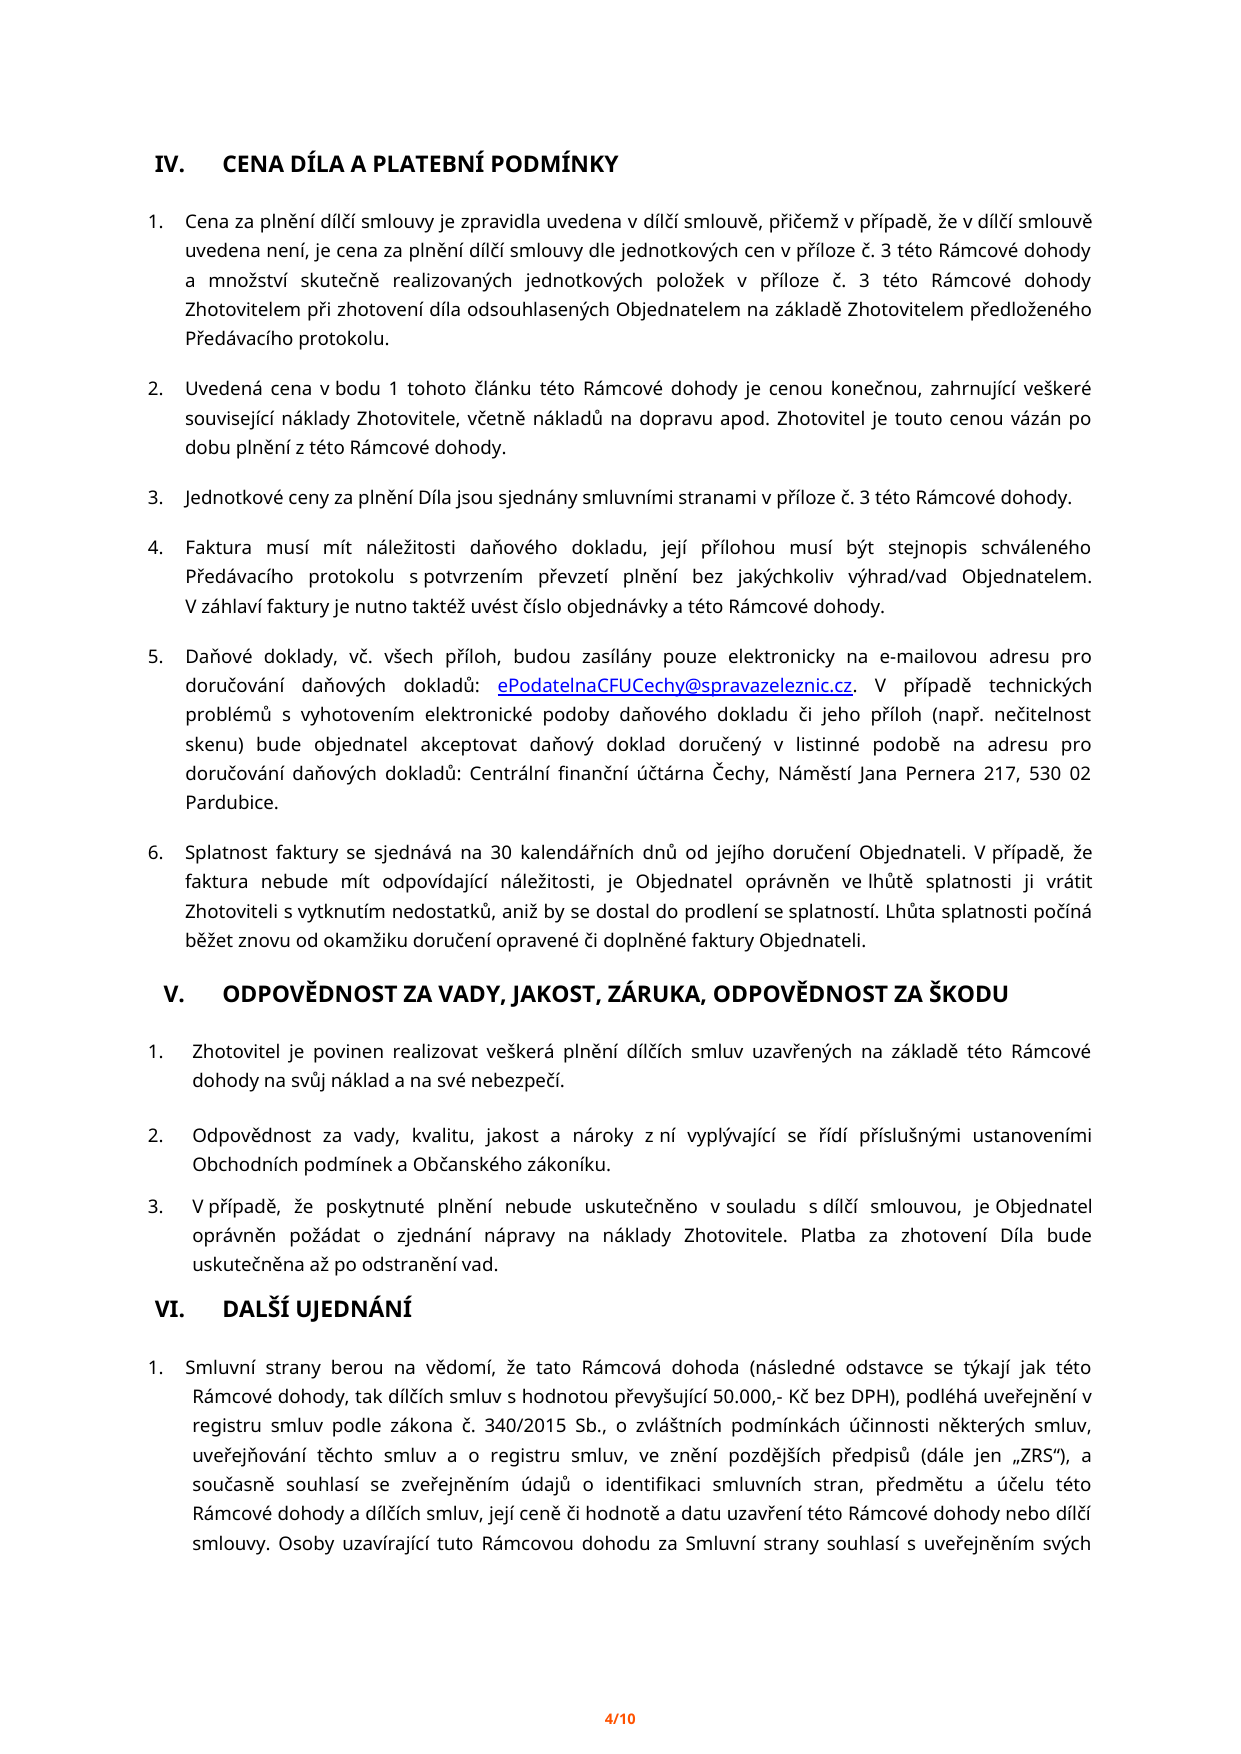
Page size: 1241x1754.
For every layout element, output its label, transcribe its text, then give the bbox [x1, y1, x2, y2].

list Faktura musí mít náležitosti daňového dokladu, její přílohou musí být stejnopis schváleného Předávacího protokolu s potvrzením převzetí plnění bez jakýchkoliv výhrad/vad Objednatelem. V záhlaví faktury je nutno taktéž uvést číslo objednávky a této Rámcové dohody. [148, 534, 1093, 618]
list V případě, že poskytnuté plnění nebude uskutečněno v souladu s dílčí smlouvou, je Objednatel oprávněn požádat o zjednání nápravy na náklady Zhotovitele. Platba za zhotovení Díla bude uskutečněna až po odstranění vad. [148, 1193, 1093, 1277]
list Jednotkové ceny za plnění Díla jsou sjednány smluvními stranami v příloze č. 3 této Rámcové dohody. [148, 484, 1093, 510]
list DALŠÍ UJEDNÁNÍ [185, 1293, 1093, 1324]
list Daňové doklady, vč. všech příloh, budou zasílány pouze elektronicky na e-mailovou adresu pro doručování daňových dokladů: ePodatelnaCFUCechy@spravazeleznic.cz. V případě technických problémů s vyhotovením elektronické podoby daňového dokladu či jeho příloh (např. nečitelnost skenu) bude objednatel akceptovat daňový doklad doručený v listinné podobě na adresu pro doručování daňových dokladů: Centrální finanční účtárna Čechy, Náměstí Jana Pernera 217, 530 02 Pardubice. [148, 643, 1093, 815]
list Uvedená cena v bodu 1 tohoto článku této Rámcové dohody je cenou konečnou, zahrnující veškeré související náklady Zhotovitele, včetně nákladů na dopravu apod. Zhotovitel je touto cenou vázán po dobu plnění z této Rámcové dohody. [148, 376, 1093, 460]
list Zhotovitel je povinen realizovat veškerá plnění dílčích smluv uzavřených na základě této Rámcové dohody na svůj náklad a na své nebezpečí. [148, 1038, 1093, 1093]
list ODPOVĚDNOST ZA VADY, JAKOST, ZÁRUKA, ODPOVĚDNOST ZA ŠKODU [185, 977, 1093, 1009]
list Splatnost faktury se sjednává na 30 kalendářních dnů od jejího doručení Objednateli. V případě, že faktura nebude mít odpovídající náležitosti, je Objednatel oprávněn ve lhůtě splatnosti ji vrátit Zhotoviteli s vytknutím nedostatků, aniž by se dostal do prodlení se splatností. Lhůta splatnosti počíná běžet znovu od okamžiku doručení opravené či doplněné faktury Objednateli. [148, 839, 1093, 953]
list Cena za plnění dílčí smlouvy je zpravidla uvedena v dílčí smlouvě, přičemž v případě, že v dílčí smlouvě uvedena není, je cena za plnění dílčí smlouvy dle jednotkových cen v příloze č. 3 této Rámcové dohody a množství skutečně realizovaných jednotkových položek v příloze č. 3 této Rámcové dohody Zhotovitelem při zhotovení díla odsouhlasených Objednatelem na základě Zhotovitelem předloženého Předávacího protokolu. [148, 208, 1093, 351]
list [148, 1354, 1093, 1555]
list CENA DÍLA A PLATEBNÍ PODMÍNKY [185, 148, 1093, 179]
list Odpovědnost za vady, kvalitu, jakost a nároky z ní vyplývající se řídí příslušnými ustanoveními Obchodních podmínek a Občanského zákoníku. [148, 1122, 1093, 1177]
